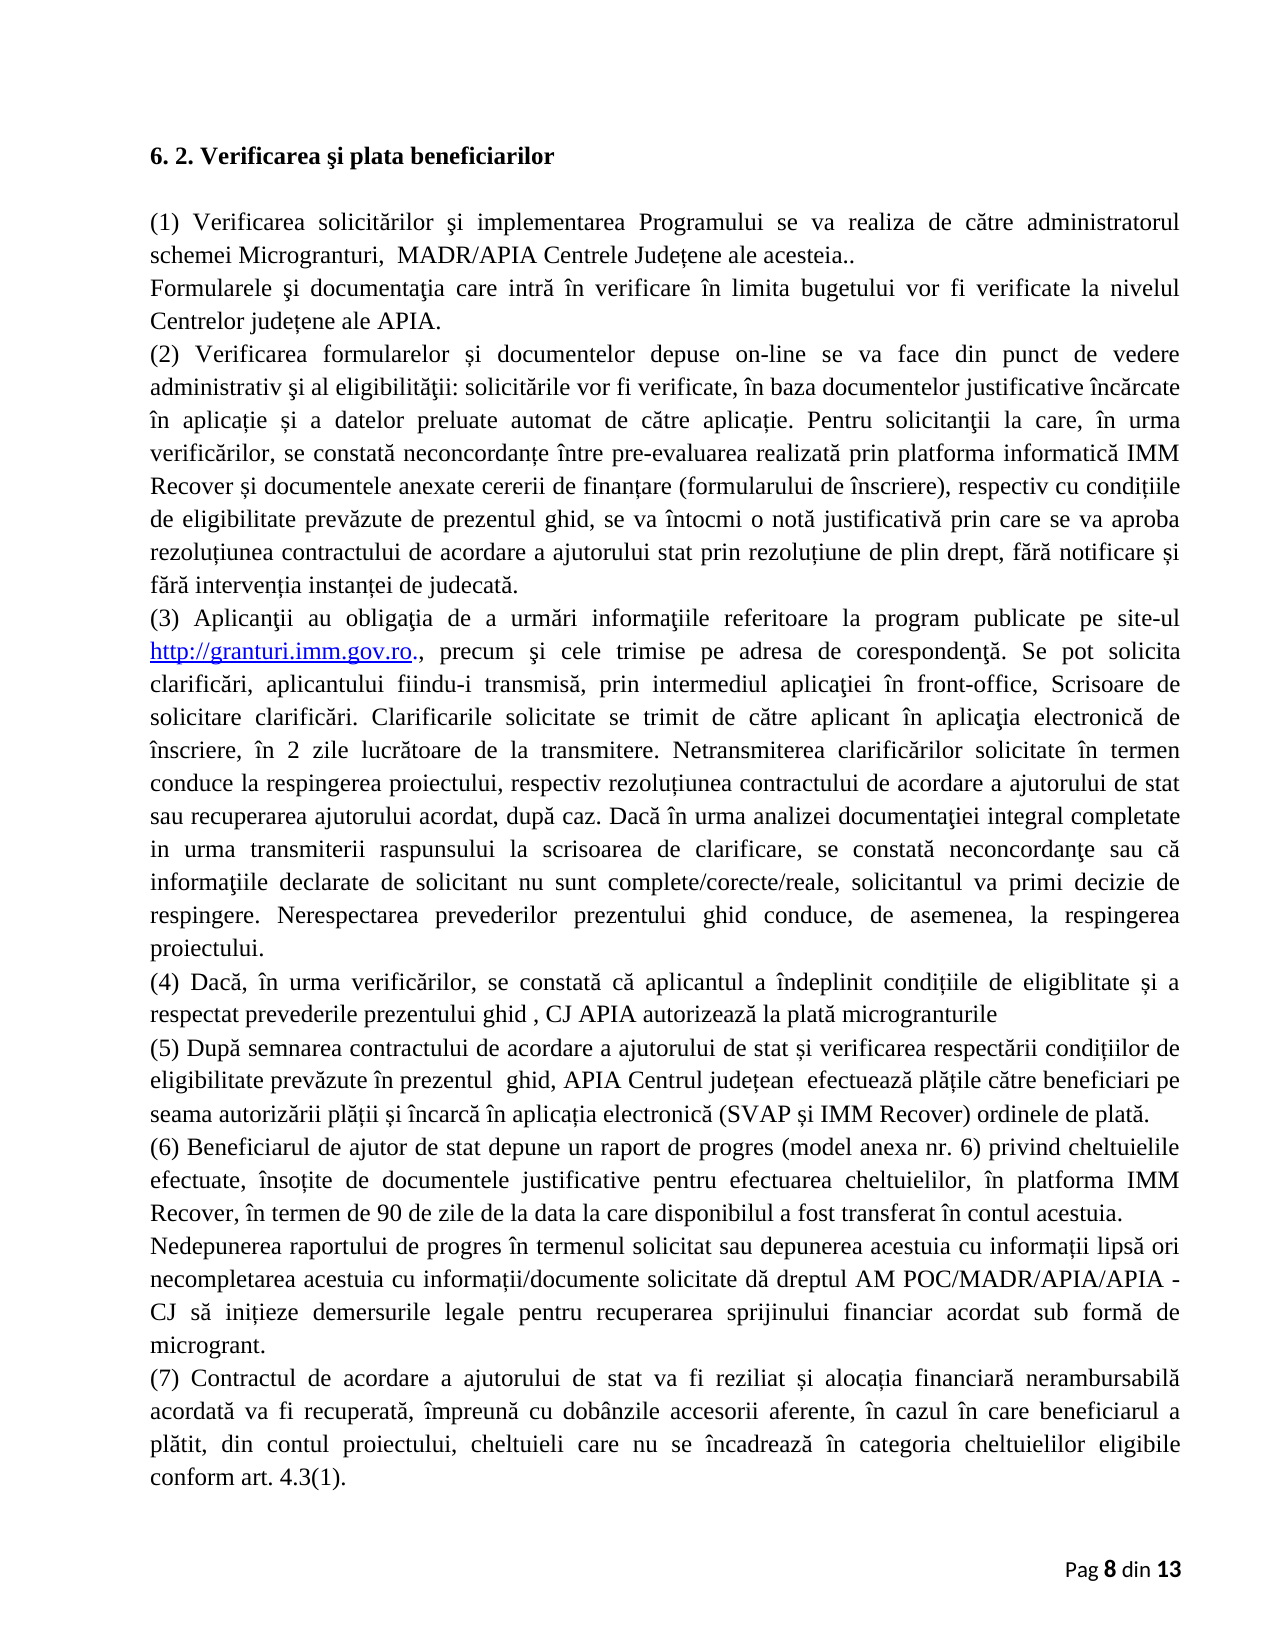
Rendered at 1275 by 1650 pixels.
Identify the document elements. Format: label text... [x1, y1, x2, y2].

text (3) Aplicanţii au obligaţia de a urmări informaţiile referitoare la program publicate pe site-ul http://granturi.imm.gov.ro., precum şi cele trimise pe adresa de corespondenţă. Se pot solicita clarificări, aplicantului fiindu-i transmisă, prin intermediul aplicaţiei în front-office, Scrisoare de solicitare clarificări. Clarificarile solicitate se trimit de către aplicant în aplicaţia electronică de înscriere, în 2 zile lucrătoare de la transmitere. Netransmiterea clarificărilor solicitate în termen conduce la respingerea proiectului, respectiv rezoluțiunea contractului de acordare a ajutorului de stat sau recuperarea ajutorului acordat, după caz. Dacă în urma analizei documentaţiei integral completate in urma transmiterii raspunsului la scrisoarea de clarificare, se constată neconcordanţe sau că informaţiile declarate de solicitant nu sunt complete/corecte/reale, solicitantul va primi decizie de respingere. Nerespectarea prevederilor prezentului ghid conduce, de asemenea, la respingerea proiectului. [150, 603, 1181, 962]
text (2) Verificarea formularelor și documentelor depuse on-line se va face din punct de vedere administrativ şi al eligibilităţii: solicitările vor fi verificate, în baza documentelor justificative încărcate în aplicație și a datelor preluate automat de către aplicație. Pentru solicitanţii la care, în urma verificărilor, se constată neconcordanțe între pre-evaluarea realizată prin platforma informatică IMM Recover și documentele anexate cererii de finanțare (formularului de înscriere), respectiv cu condițiile de eligibilitate prevăzute de prezentul ghid, se va întocmi o notă justificativă prin care se va aproba rezoluțiunea contractului de acordare a ajutorului stat prin rezoluțiune de plin drept, fără notificare și fără intervenția instanței de judecată. [150, 339, 1181, 599]
text Nedepunerea raportului de progres în termenul solicitat sau depunerea acestuia cu informații lipsă ori necompletarea acestuia cu informații/documente solicitate dă dreptul AM POC/MADR/APIA/APIA - CJ să inițieze demersurile legale pentru recuperarea sprijinului financiar acordat sub formă de microgrant. [150, 1231, 1181, 1358]
text Formularele şi documentaţia care intră în verificare în limita bugetului vor fi verificate la nivelul Centrelor județene ale APIA. [150, 273, 1181, 335]
text (1) Verificarea solicitărilor şi implementarea Programului se va realiza de către administratorul schemei Microgranturi, MADR/APIA Centrele Județene ale acesteia.. [150, 207, 1181, 269]
text (5) După semnarea contractului de acordare a ajutorului de stat și verificarea respectării condițiilor de eligibilitate prevăzute în prezentul ghid, APIA Centrul județean efectuează plățile către beneficiari pe seama autorizării plății și încarcă în aplicația electronică (SVAP și IMM Recover) ordinele de plată. [150, 1033, 1181, 1127]
text (7) Contractul de acordare a ajutorului de stat va fi reziliat și alocația financiară nerambursabilă acordată va fi recuperată, împreună cu dobânzile accesorii aferente, în cazul în care beneficiarul a plătit, din contul proiectului, cheltuieli care nu se încadrează în categoria cheltuielilor eligibile conform art. 4.3(1). [150, 1363, 1181, 1491]
text (4) Dacă, în urma verificărilor, se constată că aplicantul a îndeplinit condițiile de eligiblitate și a respectat prevederile prezentului ghid , CJ APIA autorizează la plată microgranturile [150, 967, 1181, 1028]
text (6) Beneficiarul de ajutor de stat depune un raport de progres (model anexa nr. 6) privind cheltuielile efectuate, însoțite de documentele justificative pentru efectuarea cheltuielilor, în platforma IMM Recover, în termen de 90 de zile de la data la care disponibilul a fost transferat în contul acestuia. [150, 1132, 1181, 1226]
text 6. 2. Verificarea şi plata beneficiarilor [150, 141, 1181, 170]
